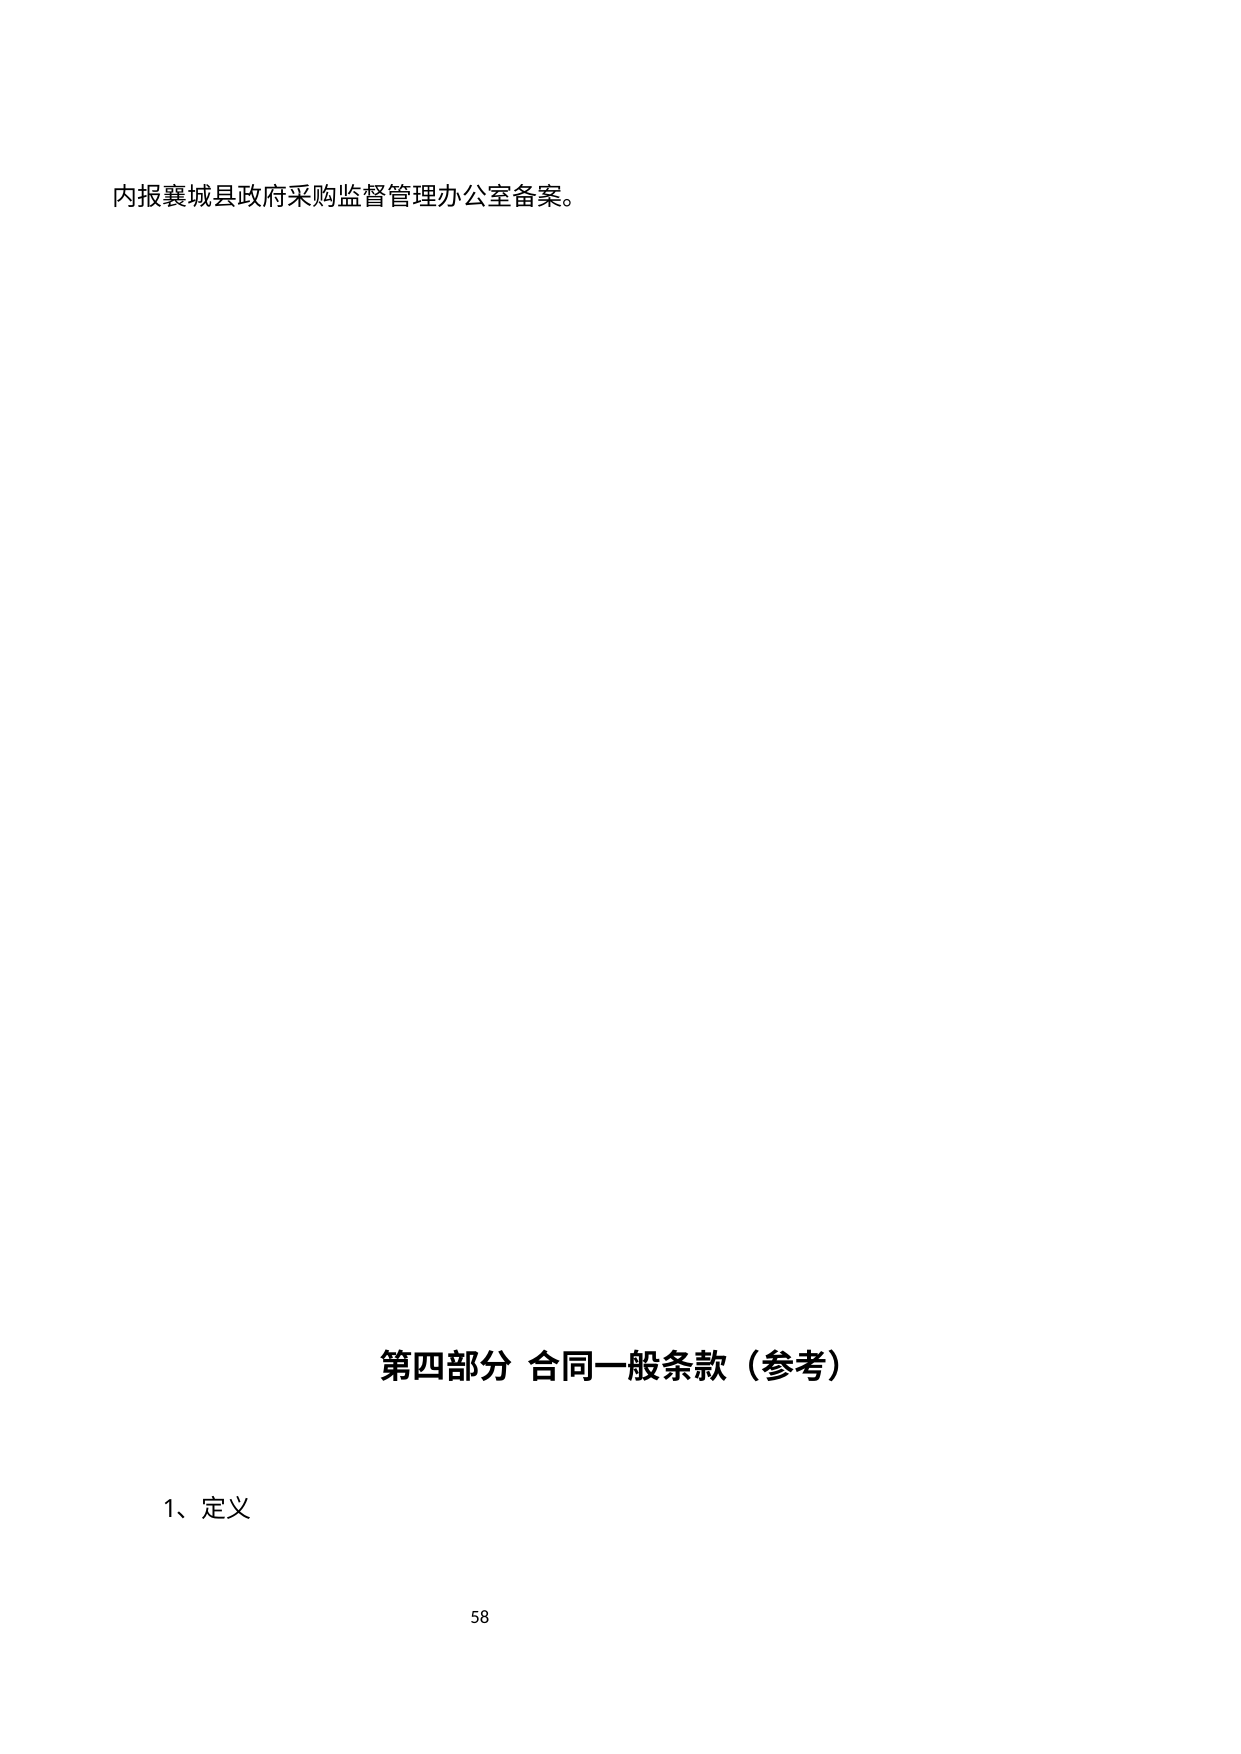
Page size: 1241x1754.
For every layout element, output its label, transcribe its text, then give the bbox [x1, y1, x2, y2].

text 1、定义 [112, 1474, 1128, 1539]
title 第四部分 合同一般条款（参考） [112, 1332, 1128, 1397]
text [112, 162, 1128, 227]
